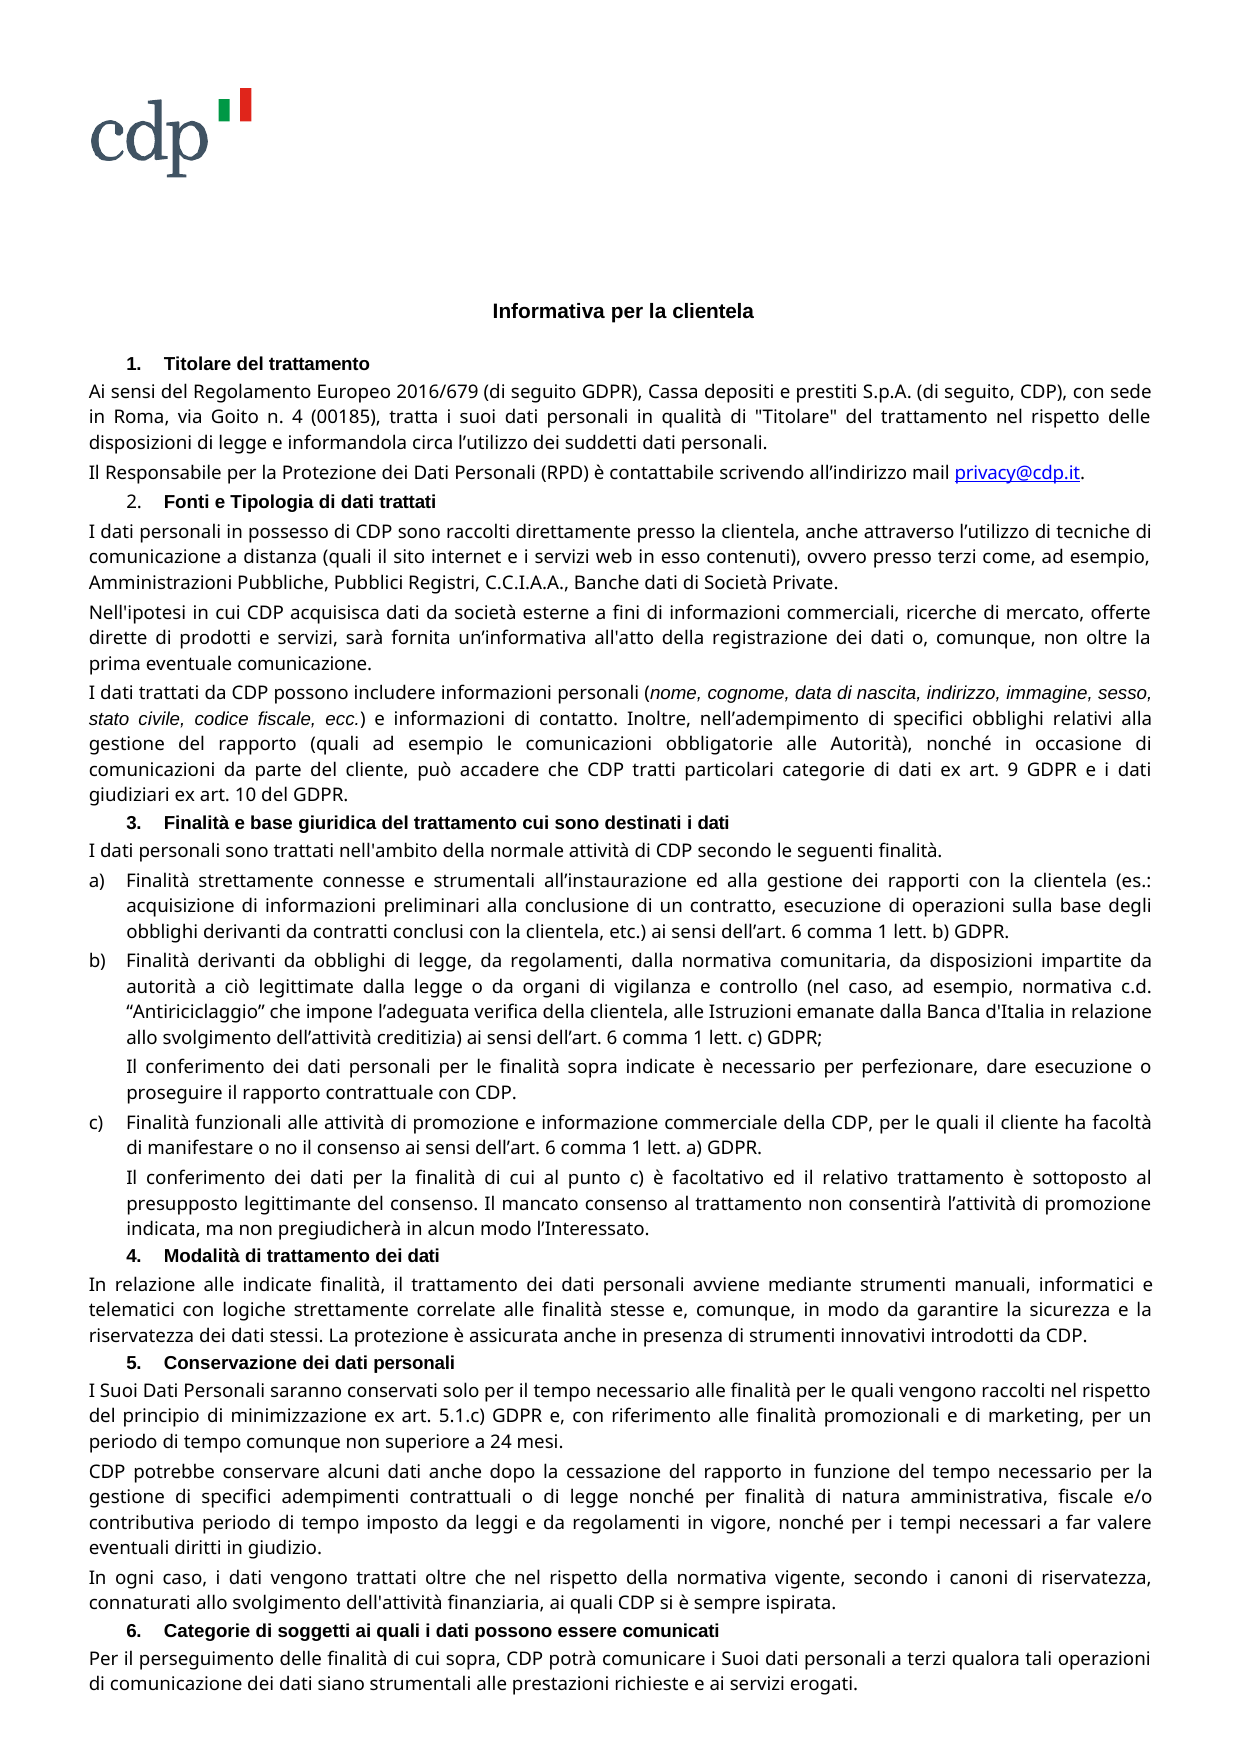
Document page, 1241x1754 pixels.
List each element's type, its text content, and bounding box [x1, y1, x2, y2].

list Finalità derivanti da obblighi di legge, da regolamenti, dalla normativa comunitaria, da disposizioni impartite da autorità a ciò legittimate dalla legge o da organi di vigilanza e controllo (nel caso, ad esempio, normativa c.d. “Antiriciclaggio” che impone l’adeguata verifica della clientela, alle Istruzioni emanate dalla Banca d'Italia in relazione allo svolgimento dell’attività creditizia) ai sensi dell’art. 6 comma 1 lett. c) GDPR; [88, 948, 1153, 1050]
list Finalità strettamente connesse e strumentali all’instaurazione ed alla gestione dei rapporti con la clientela (es.: acquisizione di informazioni preliminari alla conclusione di un contratto, esecuzione di operazioni sulla base degli obblighi derivanti da contratti conclusi con la clientela, etc.) ai sensi dell’art. 6 comma 1 lett. b) GDPR. [88, 867, 1153, 943]
subtitle Categorie di soggetti ai quali i dati possono essere comunicati [126, 1619, 1166, 1641]
picture [91, 120, 124, 161]
text I dati trattati da CDP possono includere informazioni personali (nome, cognome, data di nascita, indirizzo, immagine, sesso, stato civile, codice fiscale, ecc.) e informazioni di contatto. Inoltre, nell’adempimento di specifici obblighi relativi alla gestione del rapporto (quali ad esempio le comunicazioni obbligatorie alle Autorità), nonché in occasione di comunicazioni da parte del cliente, può accadere che CDP tratti particolari categorie di dati ex art. 9 GDPR e i dati giudiziari ex art. 10 del GDPR. [88, 680, 1153, 807]
text In relazione alle indicate finalità, il trattamento dei dati personali avviene mediante strumenti manuali, informatici e telematici con logiche strettamente correlate alle finalità stesse e, comunque, in modo da garantire la sicurezza e la riservatezza dei dati stessi. La protezione è assicurata anche in presenza di strumenti innovativi introdotti da CDP. [88, 1271, 1153, 1347]
subtitle Informativa per la clientela [93, 299, 1153, 323]
text I Suoi Dati Personali saranno conservati solo per il tempo necessario alle finalità per le quali vengono raccolti nel rispetto del principio di minimizzazione ex art. 5.1.c) GDPR e, con riferimento alle finalità promozionali e di marketing, per un periodo di tempo comunque non superiore a 24 mesi. [88, 1377, 1153, 1454]
subtitle Fonti e Tipologia di dati trattati [126, 489, 1166, 514]
subtitle Conservazione dei dati personali [126, 1352, 1166, 1373]
text I dati personali in possesso di CDP sono raccolti direttamente presso la clientela, anche attraverso l’utilizzo di tecniche di comunicazione a distanza (quali il sito internet e i servizi web in esso contenuti), ovvero presso terzi come, ad esempio, Amministrazioni Pubbliche, Pubblici Registri, C.C.I.A.A., Banche dati di Società Private. [88, 518, 1152, 595]
subtitle Modalità di trattamento dei dati [126, 1245, 1166, 1267]
text In ogni caso, i dati vengono trattati oltre che nel rispetto della normativa vigente, secondo i canoni di riservatezza, connaturati allo svolgimento dell'attività finanziaria, ai quali CDP si è sempre ispirata. [88, 1564, 1153, 1615]
text CDP potrebbe conservare alcuni dati anche dopo la cessazione del rapporto in funzione del tempo necessario per la gestione di specifici adempimenti contrattuali o di legge nonché per finalità di natura amministrativa, fiscale e/o contributiva periodo di tempo imposto da leggi e da regolamenti in vigore, nonché per i tempi necessari a far valere eventuali diritti in giudizio. [88, 1458, 1153, 1560]
subtitle Finalità e base giuridica del trattamento cui sono destinati i dati [126, 812, 1166, 833]
text Il conferimento dei dati per la finalità di cui al punto c) è facoltativo ed il relativo trattamento è sottoposto al presupposto legittimante del consenso. Il mancato consenso al trattamento non consentirà l’attività di promozione indicata, ma non pregiudicherà in alcun modo l’Interessato. [126, 1164, 1153, 1241]
text Il Responsabile per la Protezione dei Dati Personali (RPD) è contattabile scrivendo all’indirizzo mail privacy@cdp.it. [88, 459, 1166, 484]
text Per il perseguimento delle finalità di cui sopra, CDP potrà comunicare i Suoi dati personali a terzi qualora tali operazioni di comunicazione dei dati siano strumentali alle prestazioni richieste e ai servizi erogati. [88, 1645, 1152, 1696]
text Ai sensi del Regolamento Europeo 2016/679 (di seguito GDPR), Cassa depositi e prestiti S.p.A. (di seguito, CDP), con sede in Roma, via Goito n. 4 (00185), tratta i suoi dati personali in qualità di "Titolare" del trattamento nel rispetto delle disposizioni di legge e informandola circa l’utilizzo dei suddetti dati personali. [88, 378, 1153, 455]
subtitle Titolare del trattamento [126, 353, 1166, 374]
text Nell'ipotesi in cui CDP acquisisca dati da società esterne a fini di informazioni commerciali, ricerche di mercato, offerte dirette di prodotti e servizi, sarà fornita un’informativa all'atto della registrazione dei dati o, comunque, non oltre la prima eventuale comunicazione. [88, 599, 1153, 676]
list Finalità funzionali alle attività di promozione e informazione commerciale della CDP, per le quali il cliente ha facoltà di manifestare o no il consenso ai sensi dell’art. 6 comma 1 lett. a) GDPR. [88, 1109, 1152, 1160]
text I dati personali sono trattati nell'ambito della normale attività di CDP secondo le seguenti finalità. [88, 837, 1166, 863]
text Il conferimento dei dati personali per le finalità sopra indicate è necessario per perfezionare, dare esecuzione o proseguire il rapporto contrattuale con CDP. [126, 1054, 1153, 1105]
